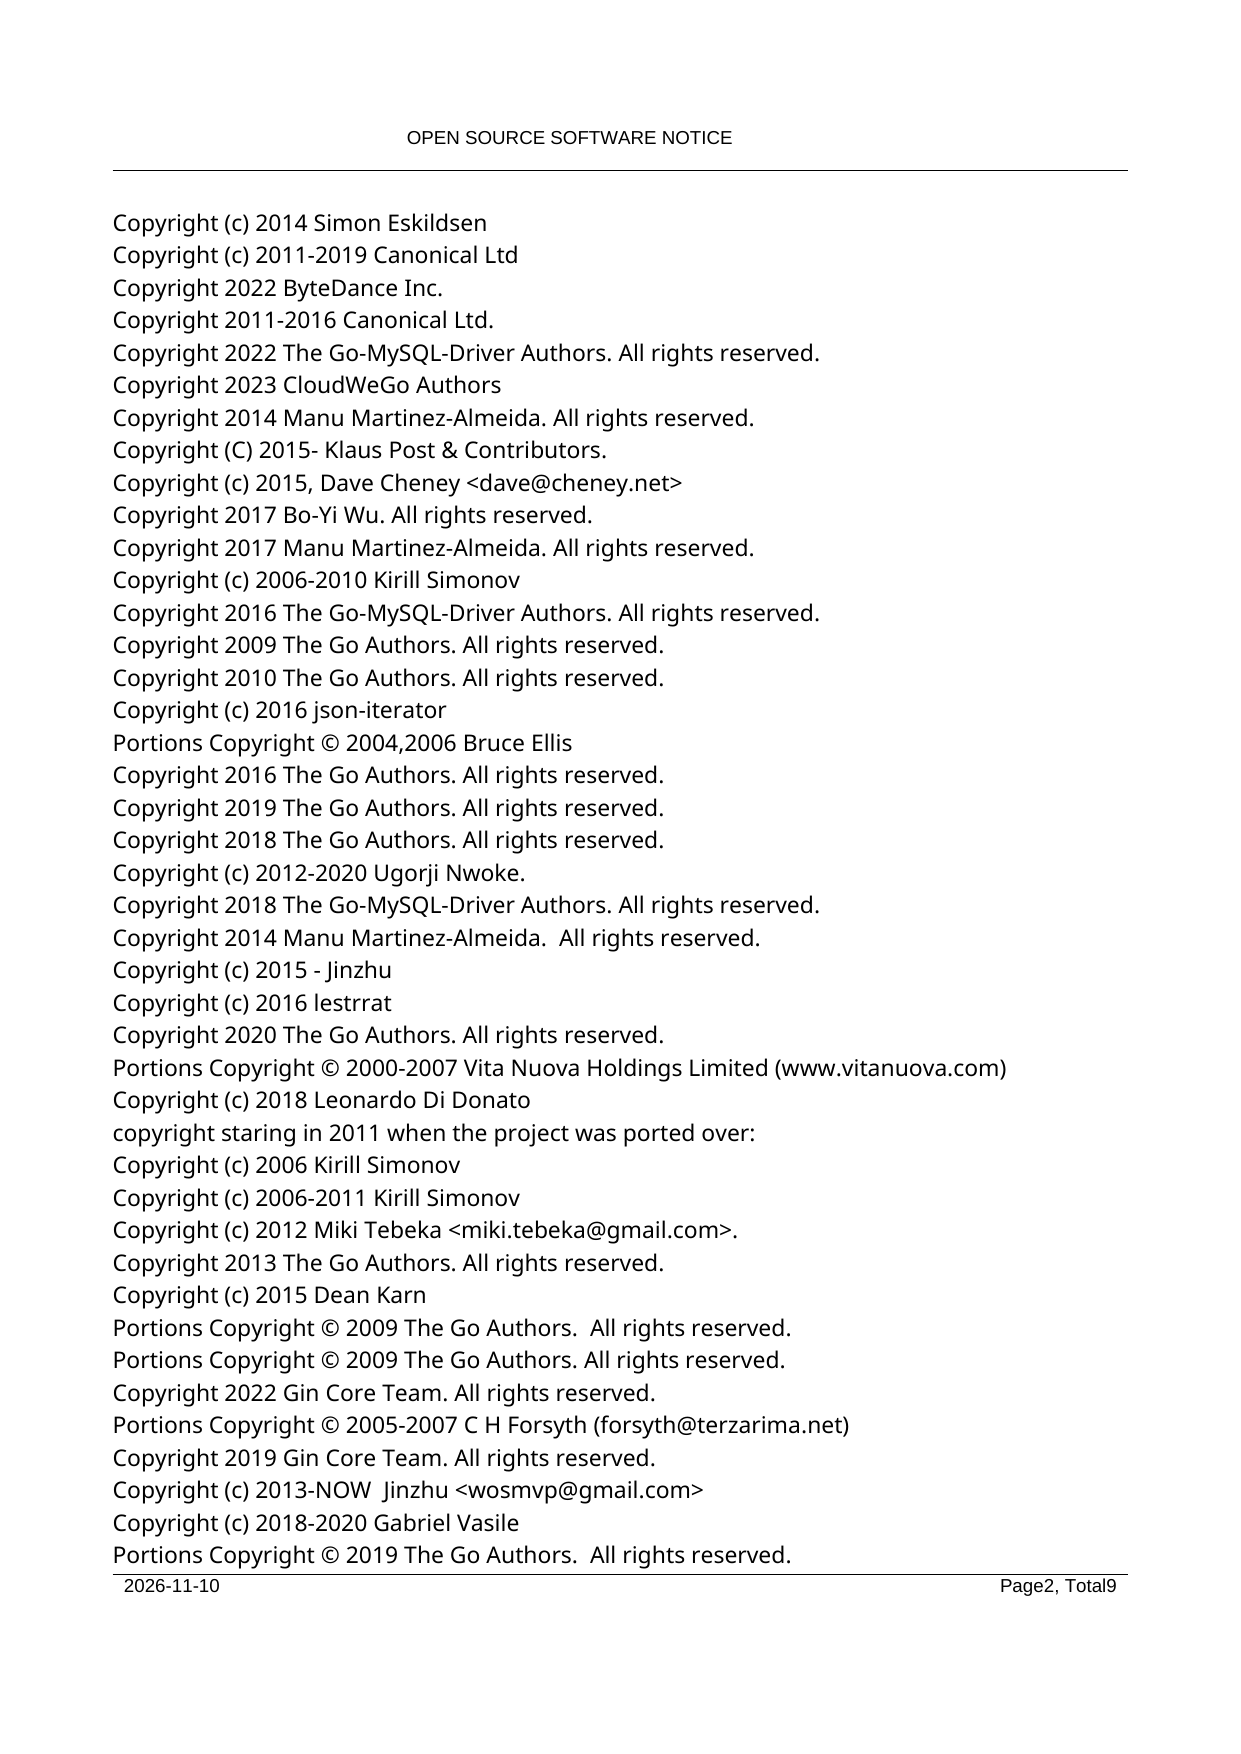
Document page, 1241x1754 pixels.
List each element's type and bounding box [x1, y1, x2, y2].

text [112, 206, 1128, 1571]
